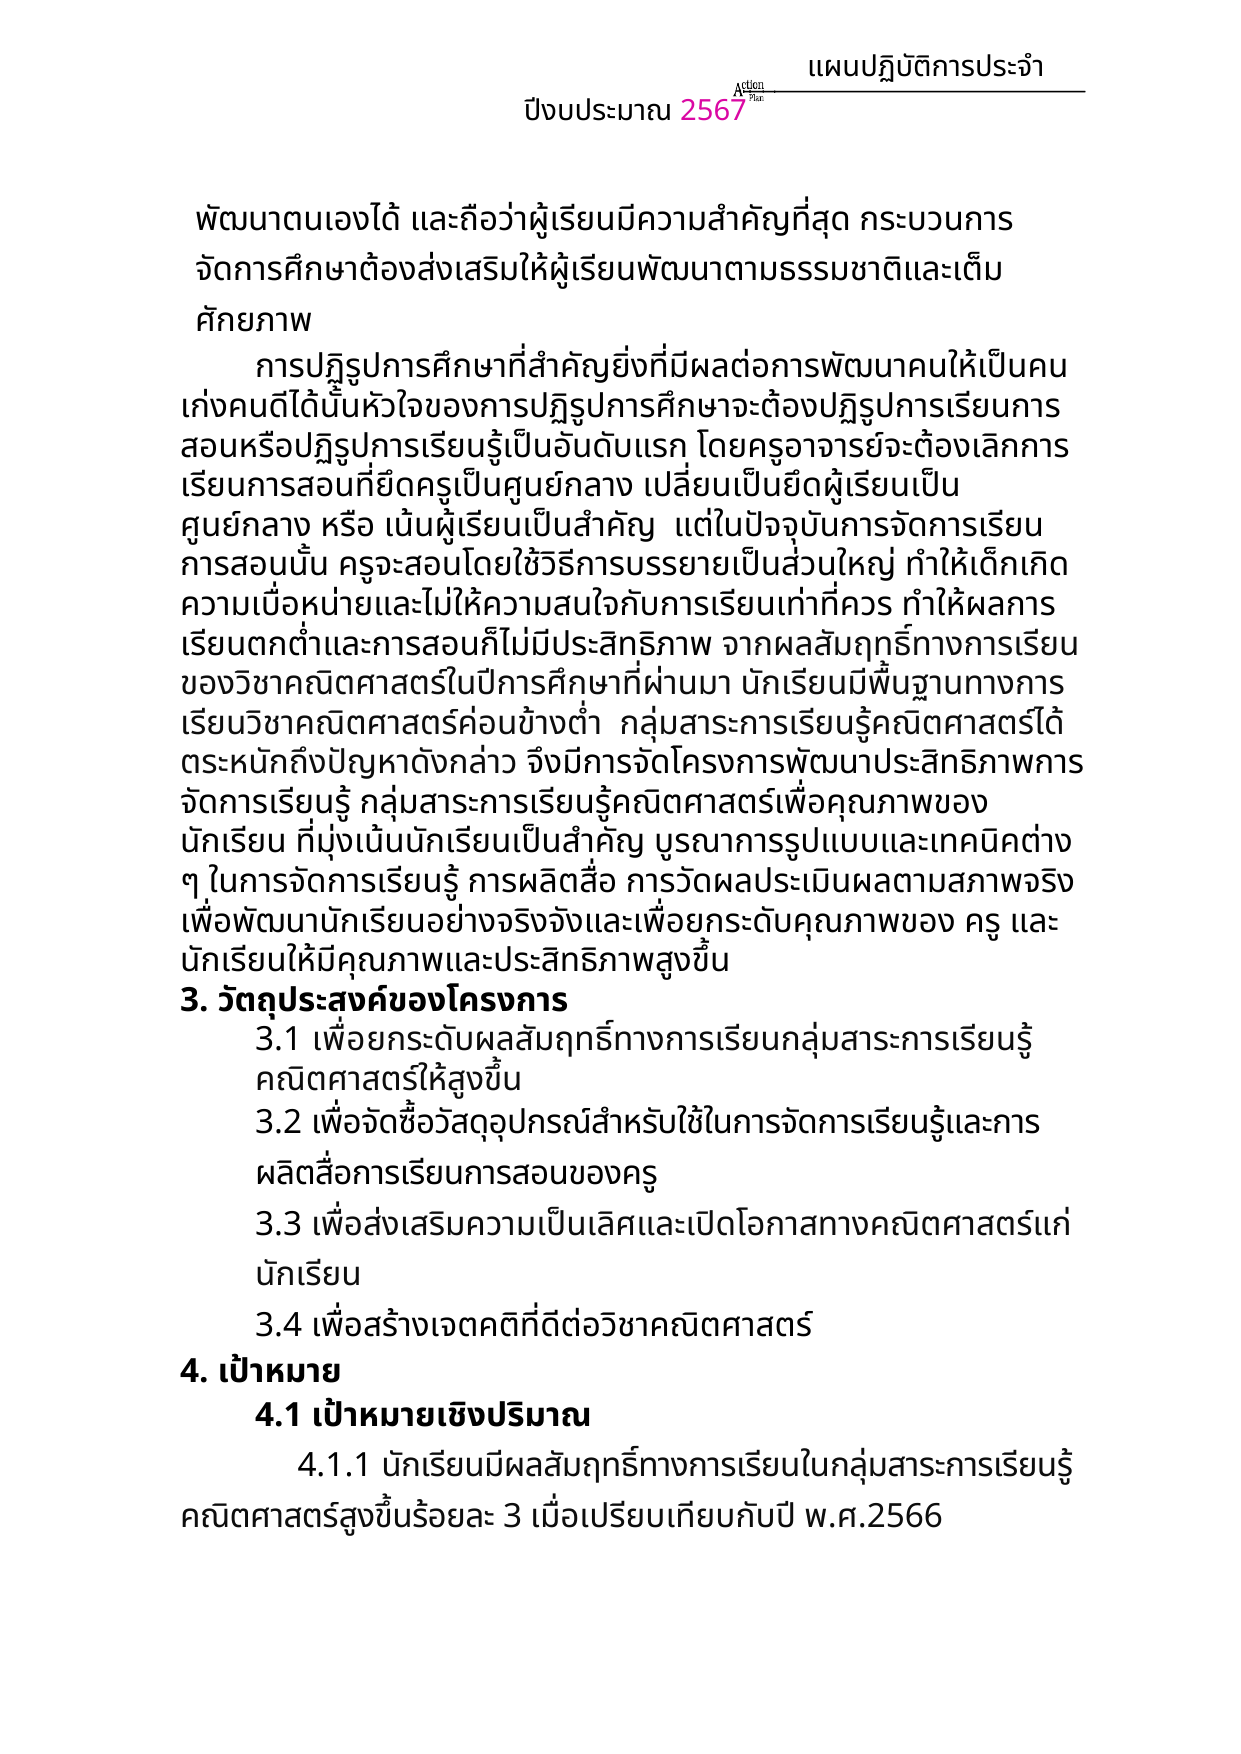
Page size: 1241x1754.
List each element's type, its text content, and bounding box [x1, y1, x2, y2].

text การปฏิรูปการศึกษาที่สำคัญยิ่งที่มีผลต่อการพัฒนาคนให้เป็นคนเก่งคนดีได้นั้นหัวใจของการปฏิรูปการศึกษาจะต้องปฏิรูปการเรียนการสอนหรือปฏิรูปการเรียนรู้เป็นอันดับแรก โดยครูอาจารย์จะต้องเลิกการเรียนการสอนที่ยึดครูเป็นศูนย์กลาง เปลี่ยนเป็นยึดผู้เรียนเป็นศูนย์กลาง หรือ เน้นผู้เรียนเป็นสำคัญ แต่ในปัจจุบันการจัดการเรียนการสอนนั้น ครูจะสอนโดยใช้วิธีการบรรยายเป็นส่วนใหญ่ ทำให้เด็กเกิดความเบื่อหน่ายและไม่ให้ความสนใจกับการเรียนเท่าที่ควร ทำให้ผลการเรียนตกต่ำและการสอนก็ไม่มีประสิทธิภาพ จากผลสัมฤทธิ์ทางการเรียนของวิชาคณิตศาสตร์ในปีการศึกษาที่ผ่านมา นักเรียนมีพื้นฐานทางการเรียนวิชาคณิตศาสตร์ค่อนข้างต่ำ กลุ่มสาระการเรียนรู้คณิตศาสตร์ได้ตระหนักถึงปัญหาดังกล่าว จึงมีการจัดโครงการพัฒนาประสิทธิภาพการจัดการเรียนรู้ กลุ่มสาระการเรียนรู้คณิตศาสตร์เพื่อคุณภาพของนักเรียน ที่มุ่งเน้นนักเรียนเป็นสำคัญ บูรณาการรูปแบบและเทคนิคต่าง ๆ ในการจัดการเรียนรู้ การผลิตสื่อ การวัดผลประเมินผลตามสภาพจริง เพื่อพัฒนานักเรียนอย่างจริงจังและเพื่อยกระดับคุณภาพของ ครู และนักเรียนให้มีคุณภาพและประสิทธิภาพสูงขึ้น [180, 346, 1090, 979]
text 3.1 เพื่อยกระดับผลสัมฤทธิ์ทางการเรียนกลุ่มสาระการเรียนรู้คณิตศาสตร์ให้สูงขึ้น [255, 1019, 1090, 1098]
text 3. วัตถุประสงค์ของโครงการ [180, 979, 1090, 1019]
text 4. เป้าหมาย [180, 1351, 1090, 1391]
text 3.4 เพื่อสร้างเจตคติที่ดีต่อวิชาคณิตศาสตร์ [180, 1300, 1090, 1351]
picture [721, 76, 1088, 107]
text 4.1.1 นักเรียนมีผลสัมฤทธิ์ทางการเรียนในกลุ่มสาระการเรียนรู้คณิตศาสตร์สูงขึ้นร้อยละ 3 เมื่อเปรียบเทียบกับปี พ.ศ.2566 [180, 1441, 1090, 1542]
text 4.1 เป้าหมายเชิงปริมาณ [180, 1391, 1090, 1441]
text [195, 195, 1090, 346]
text 3.2 เพื่อจัดซื้อวัสดุอุปกรณ์สำหรับใช้ในการจัดการเรียนรู้และการผลิตสื่อการเรียนการสอนของครู 3.3 เพื่อส่งเสริมความเป็นเลิศและเปิดโอกาสทางคณิตศาสตร์แก่นักเรียน [255, 1098, 1090, 1300]
